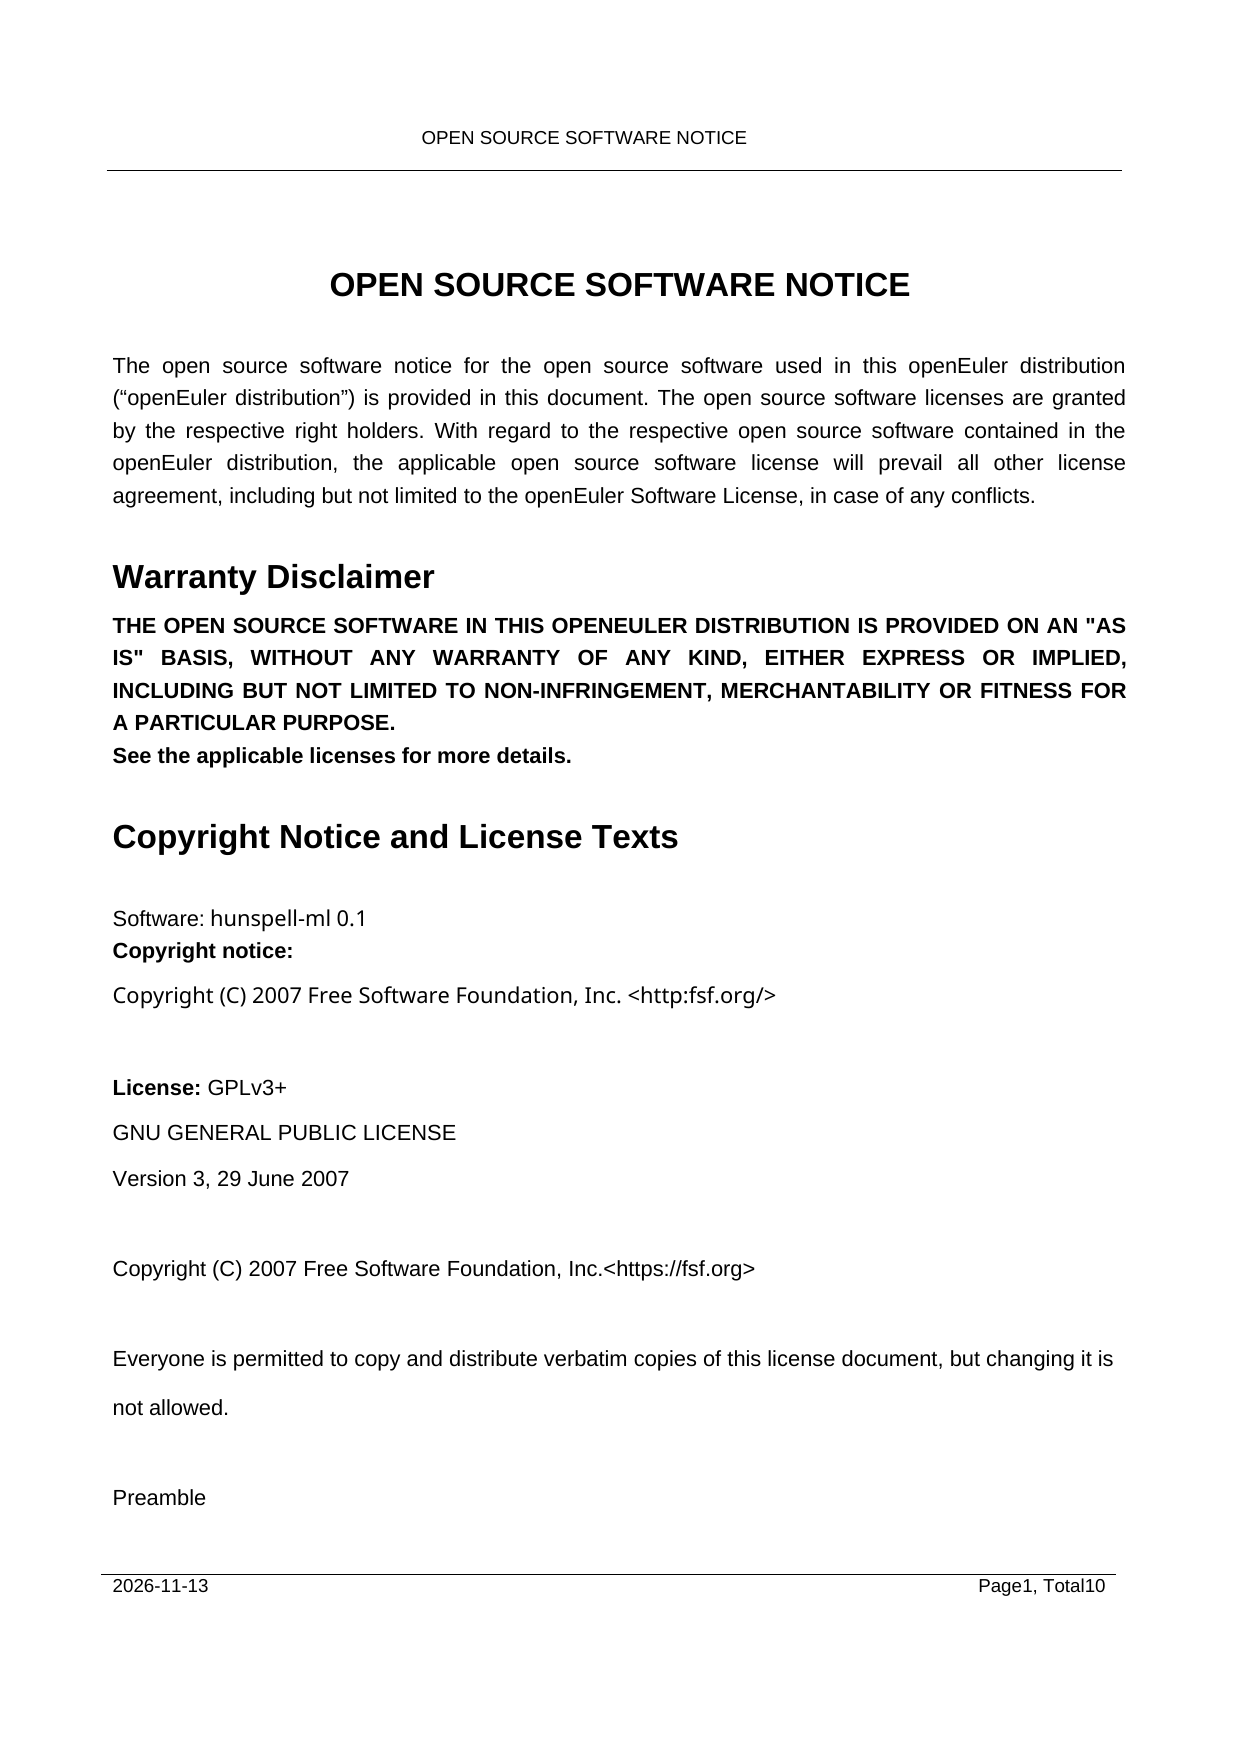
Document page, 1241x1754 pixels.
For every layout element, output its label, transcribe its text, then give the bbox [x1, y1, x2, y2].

text Everyone is permitted to copy and distribute verbatim copies of this license document, but changing it is not allowed. [112, 1342, 1128, 1423]
text Copyright Notice and License Texts [112, 804, 1128, 869]
text Version 3, 29 June 2007 [112, 1162, 1128, 1194]
text Software: hunspell-ml 0.1 [112, 901, 1128, 934]
text GNU GENERAL PUBLIC LICENSE [112, 1117, 1128, 1149]
text The open source software notice for the open source software used in this openEuler distribution (“openEuler distribution”) is provided in this document. The open source software licenses are granted by the respective right holders. With regard to the respective open source software contained in the openEuler distribution, the applicable open source software license will prevail all other license agreement, including but not limited to the openEuler Software License, in case of any conflicts. [112, 349, 1128, 511]
text Copyright notice: [112, 934, 1128, 966]
text OPEN SOURCE SOFTWARE NOTICE [112, 251, 1128, 316]
text Copyright (C) 2007 Free Software Foundation, Inc.<https://fsf.org> [112, 1252, 1128, 1284]
text THE OPEN SOURCE SOFTWARE IN THIS OPENEULER DISTRIBUTION IS PROVIDED ON AN "AS IS" BASIS, WITHOUT ANY WARRANTY OF ANY KIND, EITHER EXPRESS OR IMPLIED, INCLUDING BUT NOT LIMITED TO NON-INFRINGEMENT, MERCHANTABILITY OR FITNESS FOR A PARTICULAR PURPOSE. See the applicable licenses for more details. [112, 609, 1128, 771]
text License: GPLv3+ [112, 1072, 1128, 1104]
text Preamble [112, 1481, 1128, 1514]
text Copyright (C) 2007 Free Software Foundation, Inc. <http:fsf.org/> [112, 979, 1128, 1012]
text Warranty Disclaimer [112, 544, 1128, 609]
